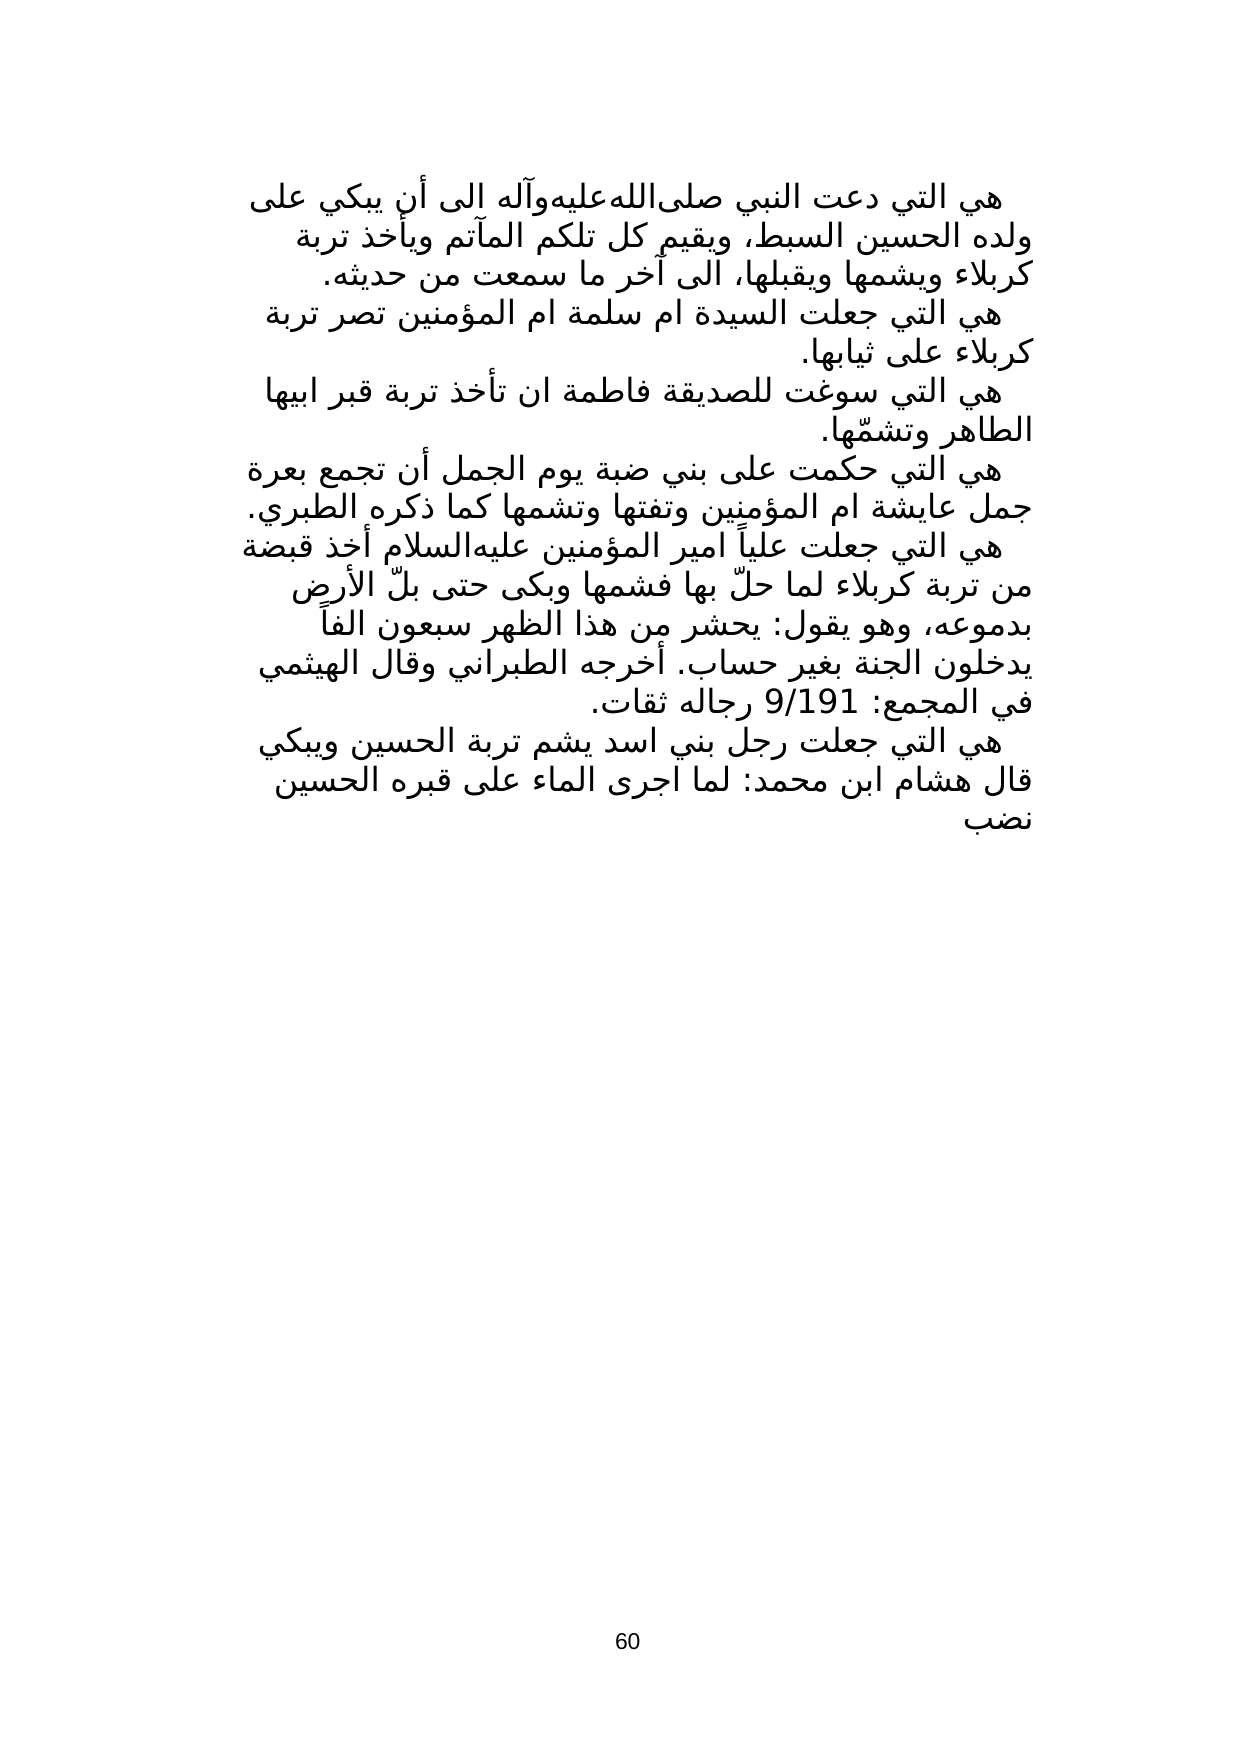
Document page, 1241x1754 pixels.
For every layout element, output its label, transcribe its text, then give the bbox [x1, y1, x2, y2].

text هي التي جعلت رجل بني اسد يشم تربة الحسين ويبكي قال هشام ابن محمد: لما اجرى الماء على قبره الحسين نضب [222, 721, 1033, 838]
text هي التي جعلت علياً امير المؤمنين عليه‌السلام أخذ قبضة من تربة كربلاء لما حلّ بها فشمها وبكى حتى بلّ الأرض بدموعه، وهو يقول: يحشر من هذا الظهر سبعون الفاً يدخلون الجنة بغير حساب. أخرجه الطبراني وقال الهيثمي في المجمع: 9/191 رجاله ثقات. [222, 527, 1033, 721]
text هي التي دعت النبي صلى‌الله‌عليه‌وآله الى أن يبكي على ولده الحسين السبط، ويقيم كل تلكم المآتم ويأخذ تربة كربلاء ويشمها ويقبلها، الى آخر ما سمعت من حديثه. [222, 177, 1033, 294]
text هي التي جعلت السيدة ام سلمة ام المؤمنين تصر تربة كربلاء على ثيابها. [222, 294, 1033, 371]
text هي التي حكمت على بني ضبة يوم الجمل أن تجمع بعرة جمل عايشة ام المؤمنين وتفتها وتشمها كما ذكره الطبري. [222, 449, 1033, 527]
text هي التي سوغت للصديقة فاطمة ان تأخذ تربة قبر ابيها الطاهر وتشمّها. [222, 371, 1033, 449]
